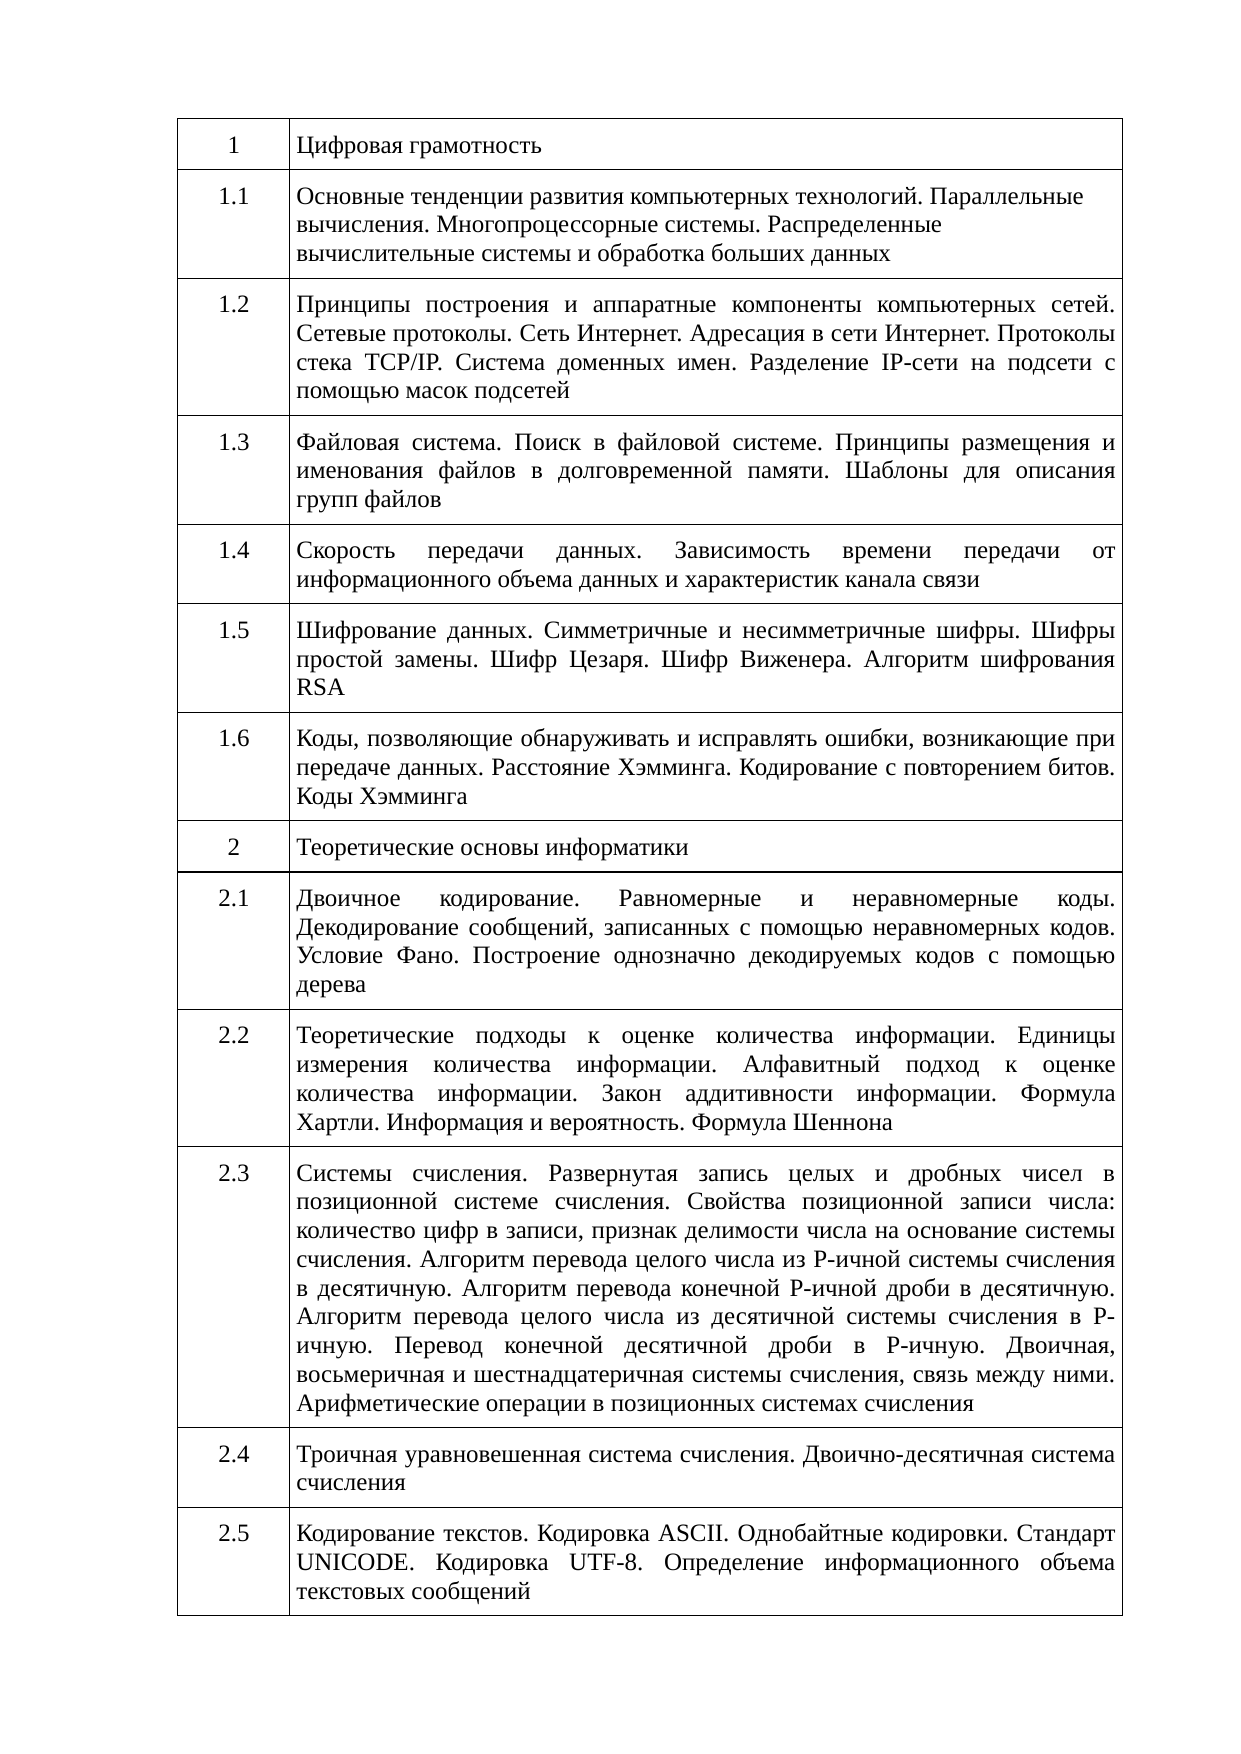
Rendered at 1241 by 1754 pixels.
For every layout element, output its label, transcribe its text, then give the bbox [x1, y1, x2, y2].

table_cell 2.2 [178, 1010, 289, 1146]
table_cell 1.3 [178, 416, 289, 523]
table_cell Принципы построения и аппаратные компоненты компьютерных сетей. Сетевые протоколы. Сеть Интернет. Адресация в сети Интернет. Протоколы стека TCP/IP. Система доменных имен. Разделение IP-сети на подсети с помощью масок подсетей [290, 279, 1122, 415]
table_cell 2.1 [178, 873, 289, 1009]
table_cell 2.4 [178, 1428, 289, 1507]
table_cell Теоретические основы информатики [290, 821, 1122, 871]
table_cell 2 [178, 821, 289, 871]
table_cell Основные тенденции развития компьютерных технологий. Параллельные вычисления. Многопроцессорные системы. Распределенные вычислительные системы и обработка больших данных [290, 170, 1122, 278]
table_cell Кодирование текстов. Кодировка ASCII. Однобайтные кодировки. Стандарт UNICODE. Кодировка UTF-8. Определение информационного объема текстовых сообщений [290, 1508, 1122, 1615]
table_cell 1.2 [178, 279, 289, 415]
table_cell 1.4 [178, 525, 289, 603]
table_cell 1.5 [178, 604, 289, 712]
table_cell 2.3 [178, 1147, 289, 1427]
table_cell Файловая система. Поиск в файловой системе. Принципы размещения и именования файлов в долговременной памяти. Шаблоны для описания групп файлов [290, 416, 1122, 523]
table_cell Скорость передачи данных. Зависимость времени передачи от информационного объема данных и характеристик канала связи [290, 525, 1122, 603]
table_cell Шифрование данных. Симметричные и несимметричные шифры. Шифры простой замены. Шифр Цезаря. Шифр Виженера. Алгоритм шифрования RSA [290, 604, 1122, 712]
table_cell Цифровая грамотность [290, 119, 1122, 169]
table_cell Двоичное кодирование. Равномерные и неравномерные коды. Декодирование сообщений, записанных с помощью неравномерных кодов. Условие Фано. Построение однозначно декодируемых кодов с помощью дерева [290, 873, 1122, 1009]
table_cell 2.5 [178, 1508, 289, 1615]
table_cell 1.6 [178, 713, 289, 820]
table_cell 1.1 [178, 170, 289, 278]
table_cell 1 [178, 119, 289, 169]
table_cell Системы счисления. Развернутая запись целых и дробных чисел в позиционной системе счисления. Свойства позиционной записи числа: количество цифр в записи, признак делимости числа на основание системы счисления. Алгоритм перевода целого числа из P-ичной системы счисления в десятичную. Алгоритм перевода конечной P-ичной дроби в десятичную. Алгоритм перевода целого числа из десятичной системы счисления в P-ичную. Перевод конечной десятичной дроби в P-ичную. Двоичная, восьмеричная и шестнадцатеричная системы счисления, связь между ними. Арифметические операции в позиционных системах счисления [290, 1147, 1122, 1427]
table_cell Теоретические подходы к оценке количества информации. Единицы измерения количества информации. Алфавитный подход к оценке количества информации. Закон аддитивности информации. Формула Хартли. Информация и вероятность. Формула Шеннона [290, 1010, 1122, 1146]
table_cell Троичная уравновешенная система счисления. Двоично-десятичная система счисления [290, 1428, 1122, 1507]
table_cell Коды, позволяющие обнаруживать и исправлять ошибки, возникающие при передаче данных. Расстояние Хэмминга. Кодирование с повторением битов. Коды Хэмминга [290, 713, 1122, 820]
